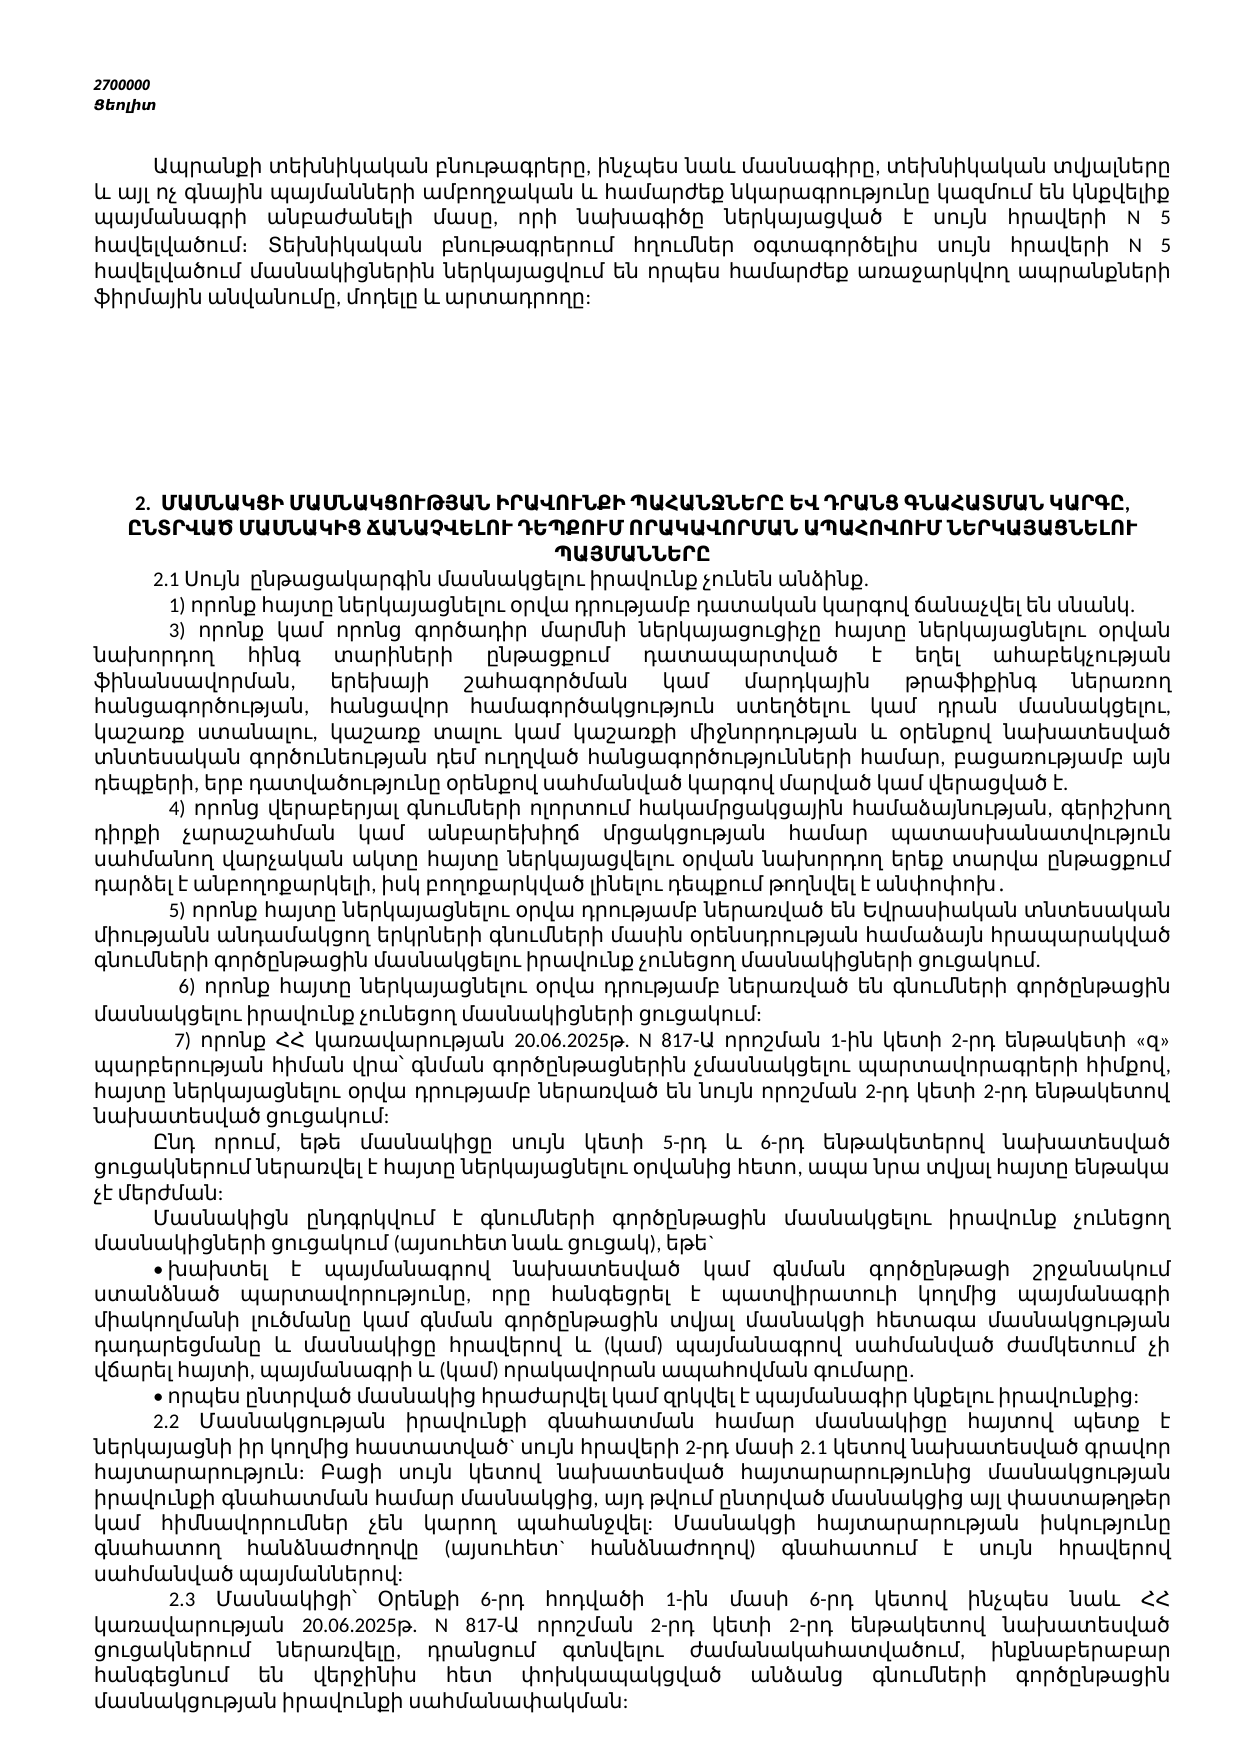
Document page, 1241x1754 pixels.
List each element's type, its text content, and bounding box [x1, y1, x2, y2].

text Մասնակիցն ընդգրկվում է գնումների գործընթացին մասնակցելու իրավունք չունեցող մասնակիցների ցուցակում (այսուհետ նաև ցուցակ), եթե` [94, 1205, 1171, 1256]
text 5) որոնք հայտը ներկայացնելու օրվա դրությամբ ներառված են Եվրասիական տնտեսական միությանն անդամակցող երկրների գնումների մասին օրենսդրության համաձայն հրապարակված գնումների գործընթացին մասնակցելու իրավունք չունեցող մասնակիցների ցուցակում. [94, 897, 1171, 973]
text Ապրանքի տեխնիկական բնութագրերը, ինչպես նաև մասնագիրը, տեխնիկական տվյալները և այլ ոչ գնային պայմանների ամբողջական և համարժեք նկարագրությունը կազմում են կնքվելիք պայմանագրի անբաժանելի մասը, որի նախագիծը ներկայացված է սույն հրավերի N 5 հավելվածում։ Տեխնիկական բնութագրերում հղումներ օգտագործելիս սույն հրավերի N 5 հավելվածում մասնակիցներին ներկայացվում են որպես համարժեք առաջարկվող ապրանքների ֆիրմային անվանումը, մոդելը և արտադրողը: [94, 154, 1171, 309]
text 2.2 Մասնակցության իրավունքի գնահատման համար մասնակիցը հայտով պետք է ներկայացնի իր կողմից հաստատված` սույն հրավերի 2-րդ մասի 2.1 կետով նախատեսված գրավոր հայտարարություն: Բացի սույն կետով նախատեսված հայտարարությունից մասնակցության իրավունքի գնահատման համար մասնակցից, այդ թվում ընտրված մասնակցից այլ փաստաթղթեր կամ հիմնավորումներ չեն կարող պահանջվել: Մասնակցի հայտարարության իսկությունը գնահատող հանձնաժողովը (այսուհետ` հանձնաժողով) գնահատում է սույն հրավերով սահմանված պայմաններով: [94, 1408, 1171, 1586]
text 6) որոնք հայտը ներկայացնելու օրվա դրությամբ ներառված են գնումների գործընթացին մասնակցելու իրավունք չունեցող մասնակիցների ցուցակում: [94, 973, 1171, 1027]
text 1) որոնք հայտը ներկայացնելու օրվա դրությամբ դատական կարգով ճանաչվել են սնանկ. [94, 592, 1171, 617]
text 7) որոնք ՀՀ կառավարության 20.06.2025թ. N 817-Ա որոշման 1-ին կետի 2-րդ ենթակետի «զ» պարբերության հիման վրա՝ գնման գործընթացներին չմասնակցելու պարտավորագրերի հիմքով, հայտը ներկայացնելու օրվա դրությամբ ներառված են նույն որոշման 2-րդ կետի 2-րդ ենթակետով նախատեսված ցուցակում: [94, 1027, 1171, 1129]
text • խախտել է պայմանագրով նախատեսված կամ գնման գործընթացի շրջանակում ստանձնած պարտավորությունը, որը հանգեցրել է պատվիրատուի կողմից պայմանագրի միակողմանի լուծմանը կամ գնման գործընթացին տվյալ մասնակցի հետագա մասնակցության դադարեցմանը և մասնակիցը հրավերով և (կամ) պայմանագրով սահմանված ժամկետում չի վճարել հայտի, պայմանագրի և (կամ) որակավորան ապահովման գումարը. [94, 1256, 1171, 1383]
text 2. ՄԱՍՆԱԿՑԻ ՄԱՍՆԱԿՑՈՒԹՅԱՆ ԻՐԱՎՈՒՆՔԻ ՊԱՀԱՆՋՆԵՐԸ ԵՎ ԴՐԱՆՑ ԳՆԱՀԱՏՄԱՆ ԿԱՐԳԸ, ԸՆՏՐՎԱԾ ՄԱՍՆԱԿԻՑ ՃԱՆԱՉՎԵԼՈՒ ԴԵՊՔՈՒՄ ՈՐԱԿԱՎՈՐՄԱՆ ԱՊԱՀՈՎՈՒՄ ՆԵՐԿԱՅԱՑՆԵԼՈՒ ՊԱՅՄԱՆՆԵՐԸ [94, 490, 1171, 566]
text 4) որոնց վերաբերյալ գնումների ոլորտում հակամրցակցային համաձայնության, գերիշխող դիրքի չարաշահման կամ անբարեխիղճ մրցակցության համար պատասխանատվություն սահմանող վարչական ակտը հայտը ներկայացվելու օրվան նախորդող երեք տարվա ընթացքում դարձել է անբողոքարկելի, իսկ բողոքարկված լինելու դեպքում թողնվել է անփոփոխ․ [94, 795, 1171, 897]
text 2.1 Սույն ընթացակարգին մասնակցելու իրավունք չունեն անձինք. [94, 566, 1171, 592]
text • որպես ընտրված մասնակից հրաժարվել կամ զրկվել է պայմանագիր կնքելու իրավունքից: [94, 1383, 1171, 1408]
text 3) որոնք կամ որոնց գործադիր մարմնի ներկայացուցիչը հայտը ներկայացնելու օրվան նախորդող հինգ տարիների ընթացքում դատապարտված է եղել ահաբեկչության ֆինանսավորման, երեխայի շահագործման կամ մարդկային թրաֆիքինգ ներառող հանցագործության, հանցավոր համագործակցություն ստեղծելու կամ դրան մասնակցելու, կաշառք ստանալու, կաշառք տալու կամ կաշառքի միջնորդության և օրենքով նախատեսված տնտեսական գործունեության դեմ ուղղված հանցագործությունների համար, բացառությամբ այն դեպքերի, երբ դատվածությունը օրենքով սահմանված կարգով մարված կամ վերացված է. [94, 617, 1171, 795]
text Ընդ որում, եթե մասնակիցը սույն կետի 5-րդ և 6-րդ ենթակետերով նախատեսված ցուցակներում ներառվել է հայտը ներկայացնելու օրվանից հետո, ապա նրա տվյալ հայտը ենթակա չէ մերժման: [94, 1129, 1171, 1205]
text 2.3 Մասնակիցի՝ Օրենքի 6-րդ հոդվածի 1-ին մասի 6-րդ կետով ինչպես նաև ՀՀ կառավարության 20.06.2025թ. N 817-Ա որոշման 2-րդ կետի 2-րդ ենթակետով նախատեսված ցուցակներում ներառվելը, դրանցում գտնվելու ժամանակահատվածում, ինքնաբերաբար հանգեցնում են վերջինիս հետ փոխկապակցված անձանց գնումների գործընթացին մասնակցության իրավունքի սահմանափակման: [94, 1586, 1171, 1713]
